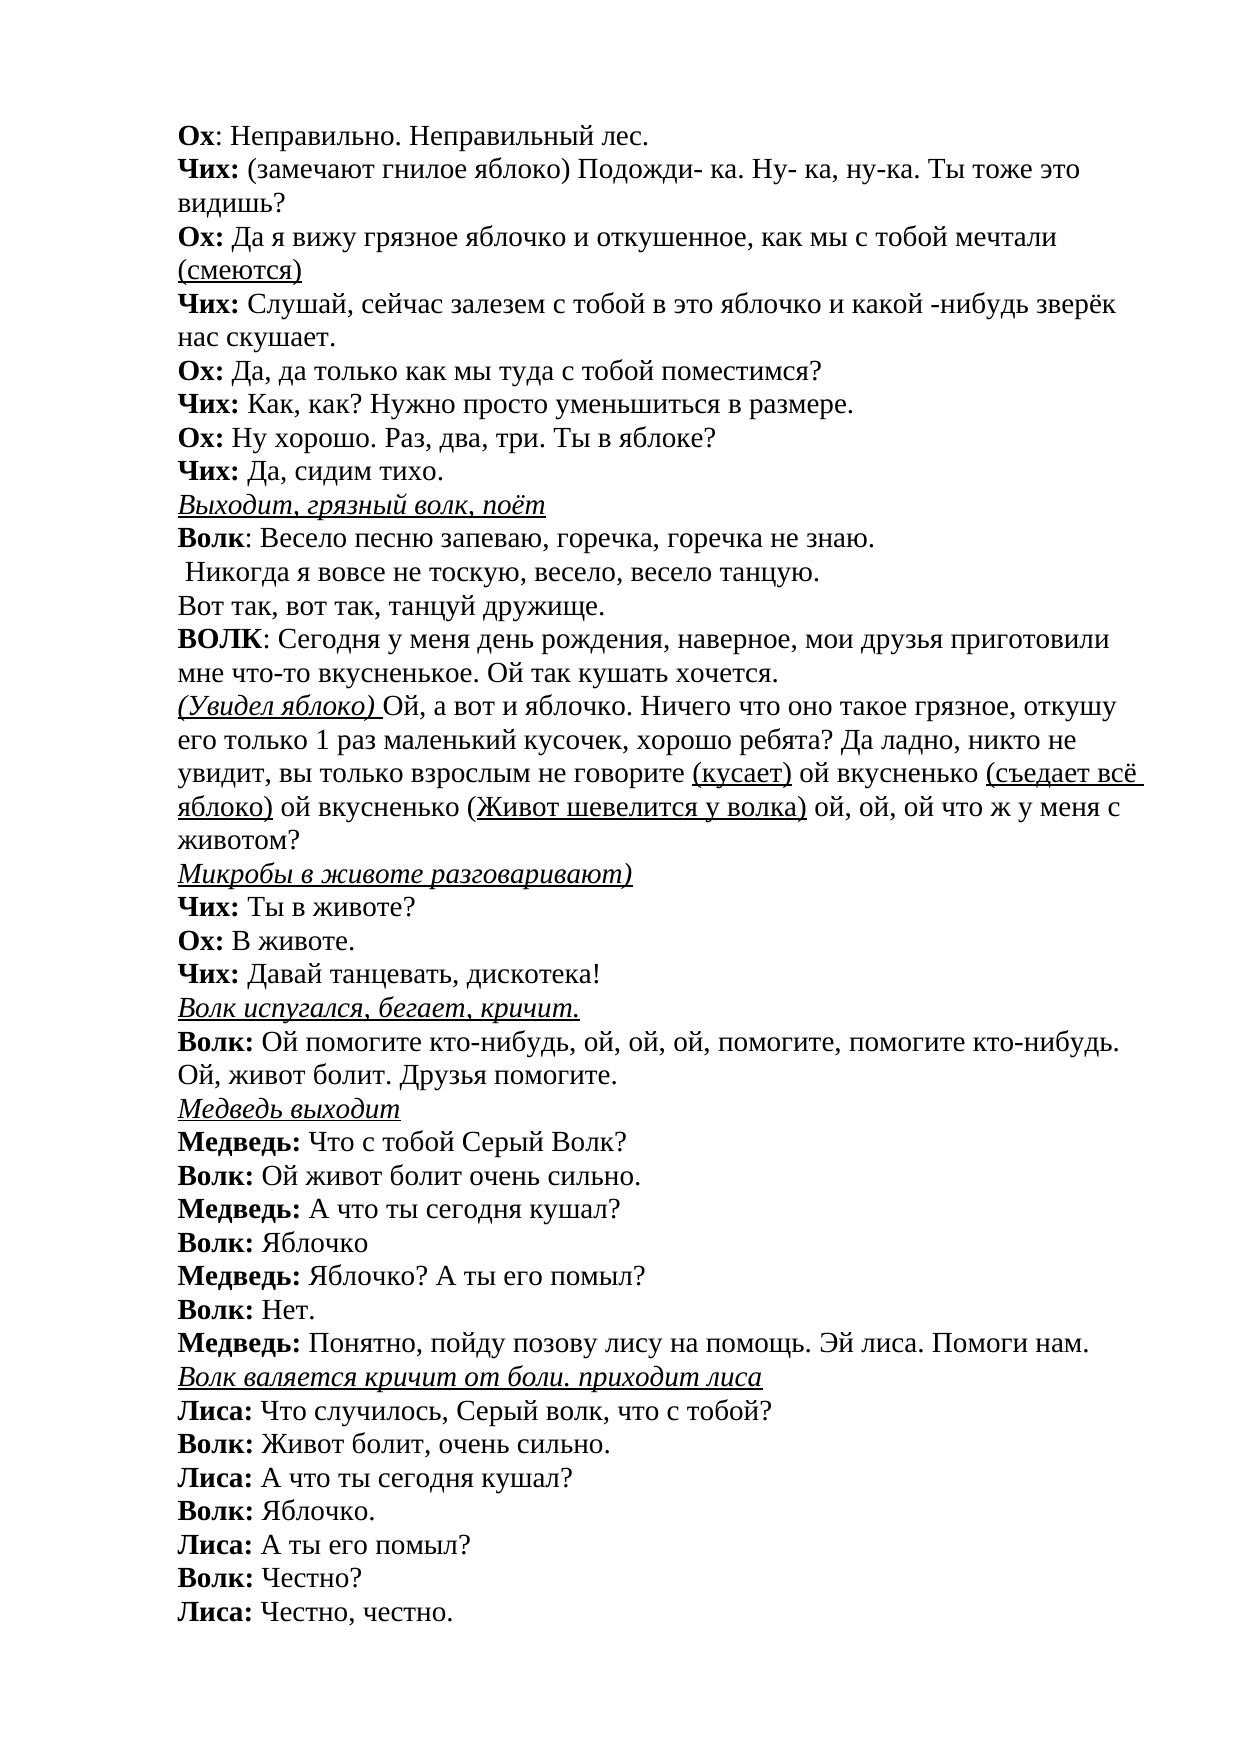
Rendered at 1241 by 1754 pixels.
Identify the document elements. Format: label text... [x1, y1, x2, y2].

text Волк: Ой живот болит очень сильно. [177, 1158, 1152, 1191]
text Выходит, грязный волк, поёт [177, 487, 1152, 521]
text Чих: Ты в животе? [177, 889, 1152, 923]
text Ох: Ну хорошо. Раз, два, три. Ты в яблоке? [177, 420, 1152, 453]
text (Увидел яблоко) Ой, а вот и яблочко. Ничего что оно такое грязное, откушу его только 1 раз маленький кусочек, хорошо ребята? Да ладно, никто не увидит, вы только взрослым не говорите (кусает) ой вкусненько (съедает всё яблоко) ой вкусненько (Живот шевелится у волка) ой, ой, ой что ж у меня с животом? [177, 688, 1152, 856]
text Волк валяется кричит от боли. приходит лиса [177, 1359, 1152, 1393]
text Волк: Живот болит, очень сильно. [177, 1426, 1152, 1460]
text ВОЛК: Сегодня у меня день рождения, наверное, мои друзья приготовили мне что-то вкусненькое. Ой так кушать хочется. [177, 621, 1152, 688]
text Лиса: А ты его помыл? [177, 1527, 1152, 1560]
text Ох: В животе. [177, 923, 1152, 957]
text Чих: Да, сидим тихо. [177, 453, 1152, 487]
text Лиса: А что ты сегодня кушал? [177, 1460, 1152, 1493]
text Медведь: Яблочко? А ты его помыл? [177, 1258, 1152, 1292]
text Ох: Неправильно. Неправильный лес. [177, 118, 1152, 152]
text Медведь: А что ты сегодня кушал? [177, 1191, 1152, 1225]
text Медведь: Что с тобой Серый Волк? [177, 1124, 1152, 1158]
text Волк: Весело песню запеваю, горечка, горечка не знаю. [177, 521, 1152, 554]
text Волк: Ой помогите кто-нибудь, ой, ой, ой, помогите, помогите кто-нибудь. Ой, живот болит. Друзья помогите. [177, 1024, 1152, 1091]
text Волк: Честно? [177, 1560, 1152, 1594]
text Вот так, вот так, танцуй дружище. [177, 588, 1152, 621]
text Ох: Да я вижу грязное яблочко и откушенное, как мы с тобой мечтали (смеются) [177, 219, 1152, 286]
text Чих: Давай танцевать, дискотека! [177, 957, 1152, 990]
text Волк испугался, бегает, кричит. [177, 990, 1152, 1024]
text Лиса: Что случилось, Серый волк, что с тобой? [177, 1393, 1152, 1426]
text Волк: Нет. [177, 1292, 1152, 1326]
text Чих: (замечают гнилое яблоко) Подожди- ка. Ну- ка, ну-ка. Ты тоже это видишь? [177, 152, 1152, 219]
text Лиса: Честно, честно. [177, 1594, 1152, 1627]
text Волк: Яблочко. [177, 1493, 1152, 1527]
text Ох: Да, да только как мы туда с тобой поместимся? [177, 353, 1152, 386]
text Чих: Как, как? Нужно просто уменьшиться в размере. [177, 386, 1152, 420]
text Чих: Слушай, сейчас залезем с тобой в это яблочко и какой -нибудь зверёк нас скушает. [177, 286, 1152, 353]
text Медведь: Понятно, пойду позову лису на помощь. Эй лиса. Помоги нам. [177, 1326, 1152, 1359]
text Никогда я вовсе не тоскую, весело, весело танцую. [177, 554, 1152, 588]
text Микробы в животе разговаривают) [177, 856, 1152, 889]
text Медведь выходит [177, 1091, 1152, 1124]
text Волк: Яблочко [177, 1225, 1152, 1258]
